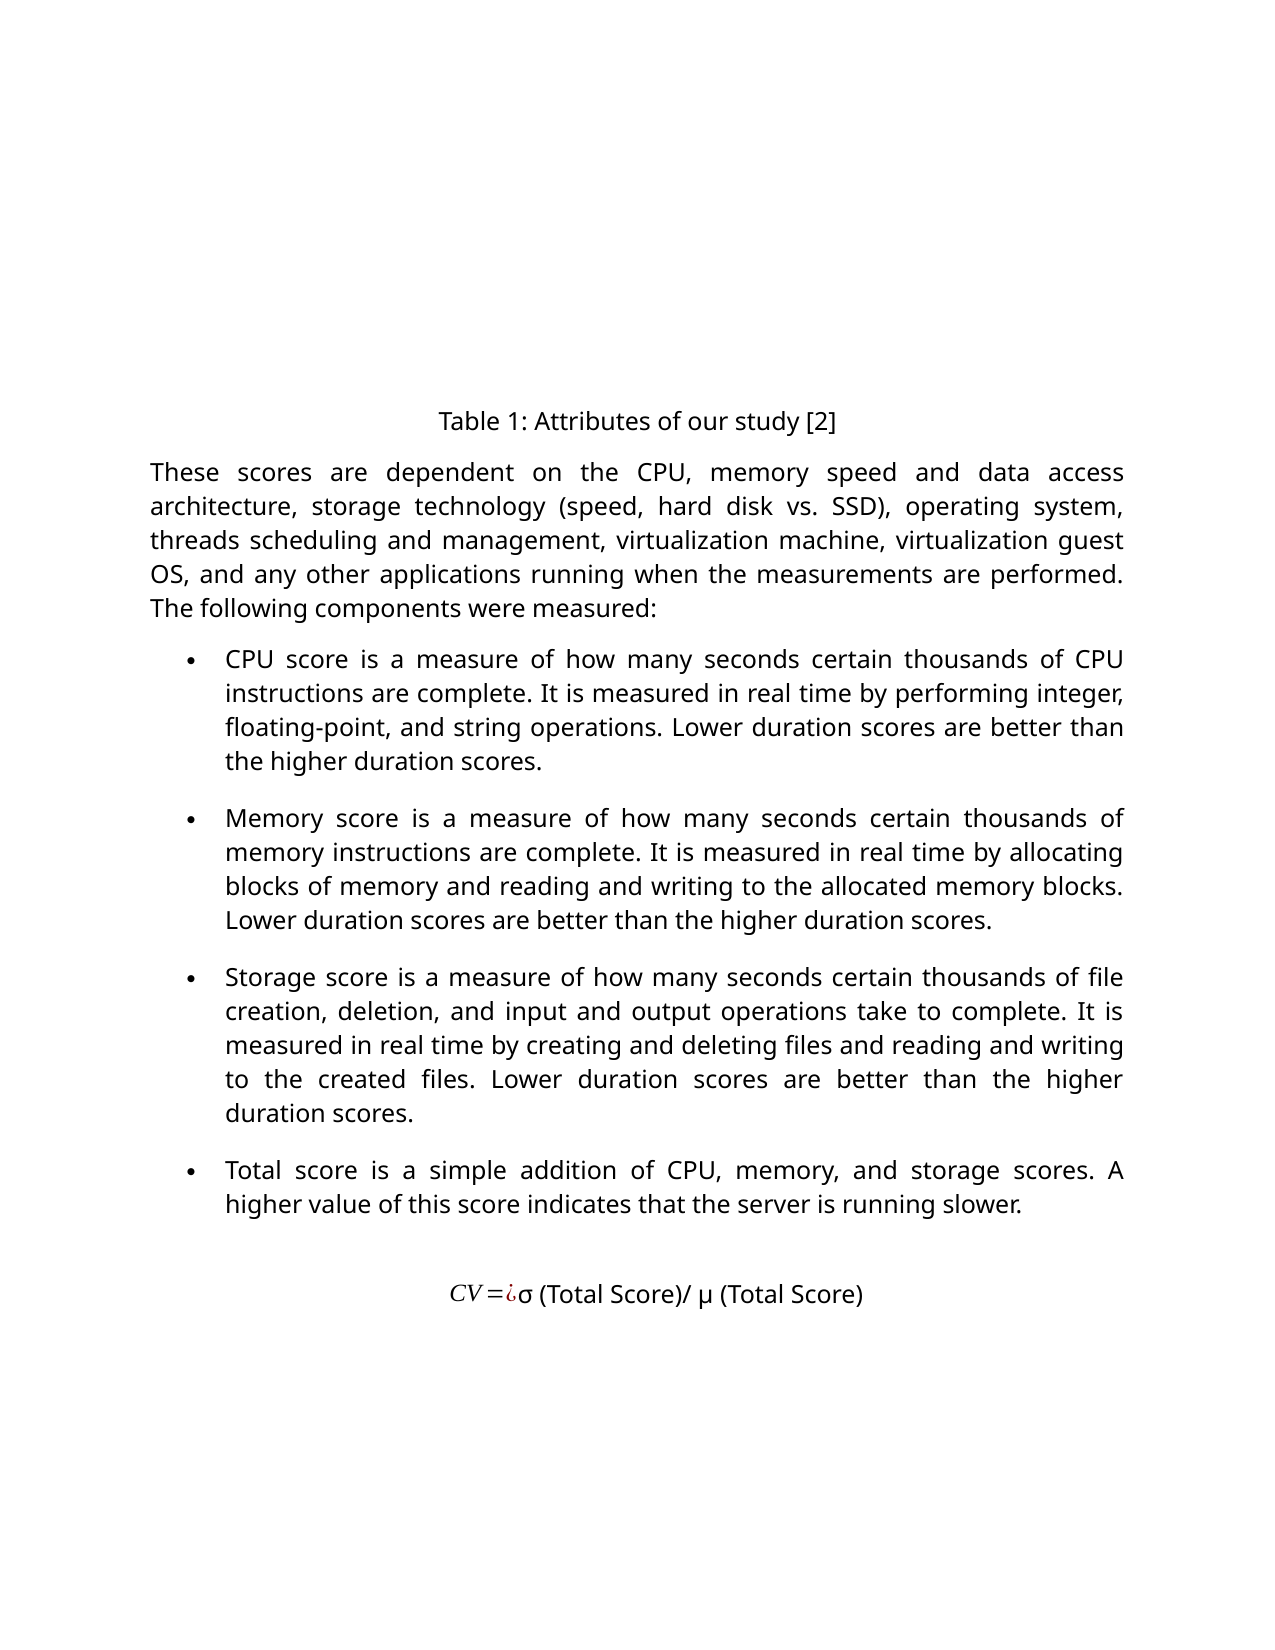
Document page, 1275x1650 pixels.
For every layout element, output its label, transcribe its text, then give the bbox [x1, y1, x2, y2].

list Total score is a simple addition of CPU, memory, and storage scores. A higher value of this score indicates that the server is running slower. [187, 1153, 1125, 1221]
list CPU score is a measure of how many seconds certain thousands of CPU instructions are complete. It is measured in real time by performing integer, floating-point, and string operations. Lower duration scores are better than the higher duration scores. [187, 641, 1125, 778]
text σ (Total Score)/ µ (Total Score) [150, 1277, 1125, 1311]
list Storage score is a measure of how many seconds certain thousands of file creation, deletion, and input and output operations take to complete. It is measured in real time by creating and deleting files and reading and writing to the created files. Lower duration scores are better than the higher duration scores. [187, 960, 1125, 1130]
list Memory score is a measure of how many seconds certain thousands of memory instructions are complete. It is measured in real time by allocating blocks of memory and reading and writing to the allocated memory blocks. Lower duration scores are better than the higher duration scores. [187, 801, 1125, 937]
text Table 1: Attributes of our study [2] [150, 404, 1125, 438]
text These scores are dependent on the CPU, memory speed and data access architecture, storage technology (speed, hard disk vs. SSD), operating system, threads scheduling and management, virtualization machine, virtualization guest OS, and any other applications running when the measurements are performed. The following components were measured: [150, 454, 1125, 625]
